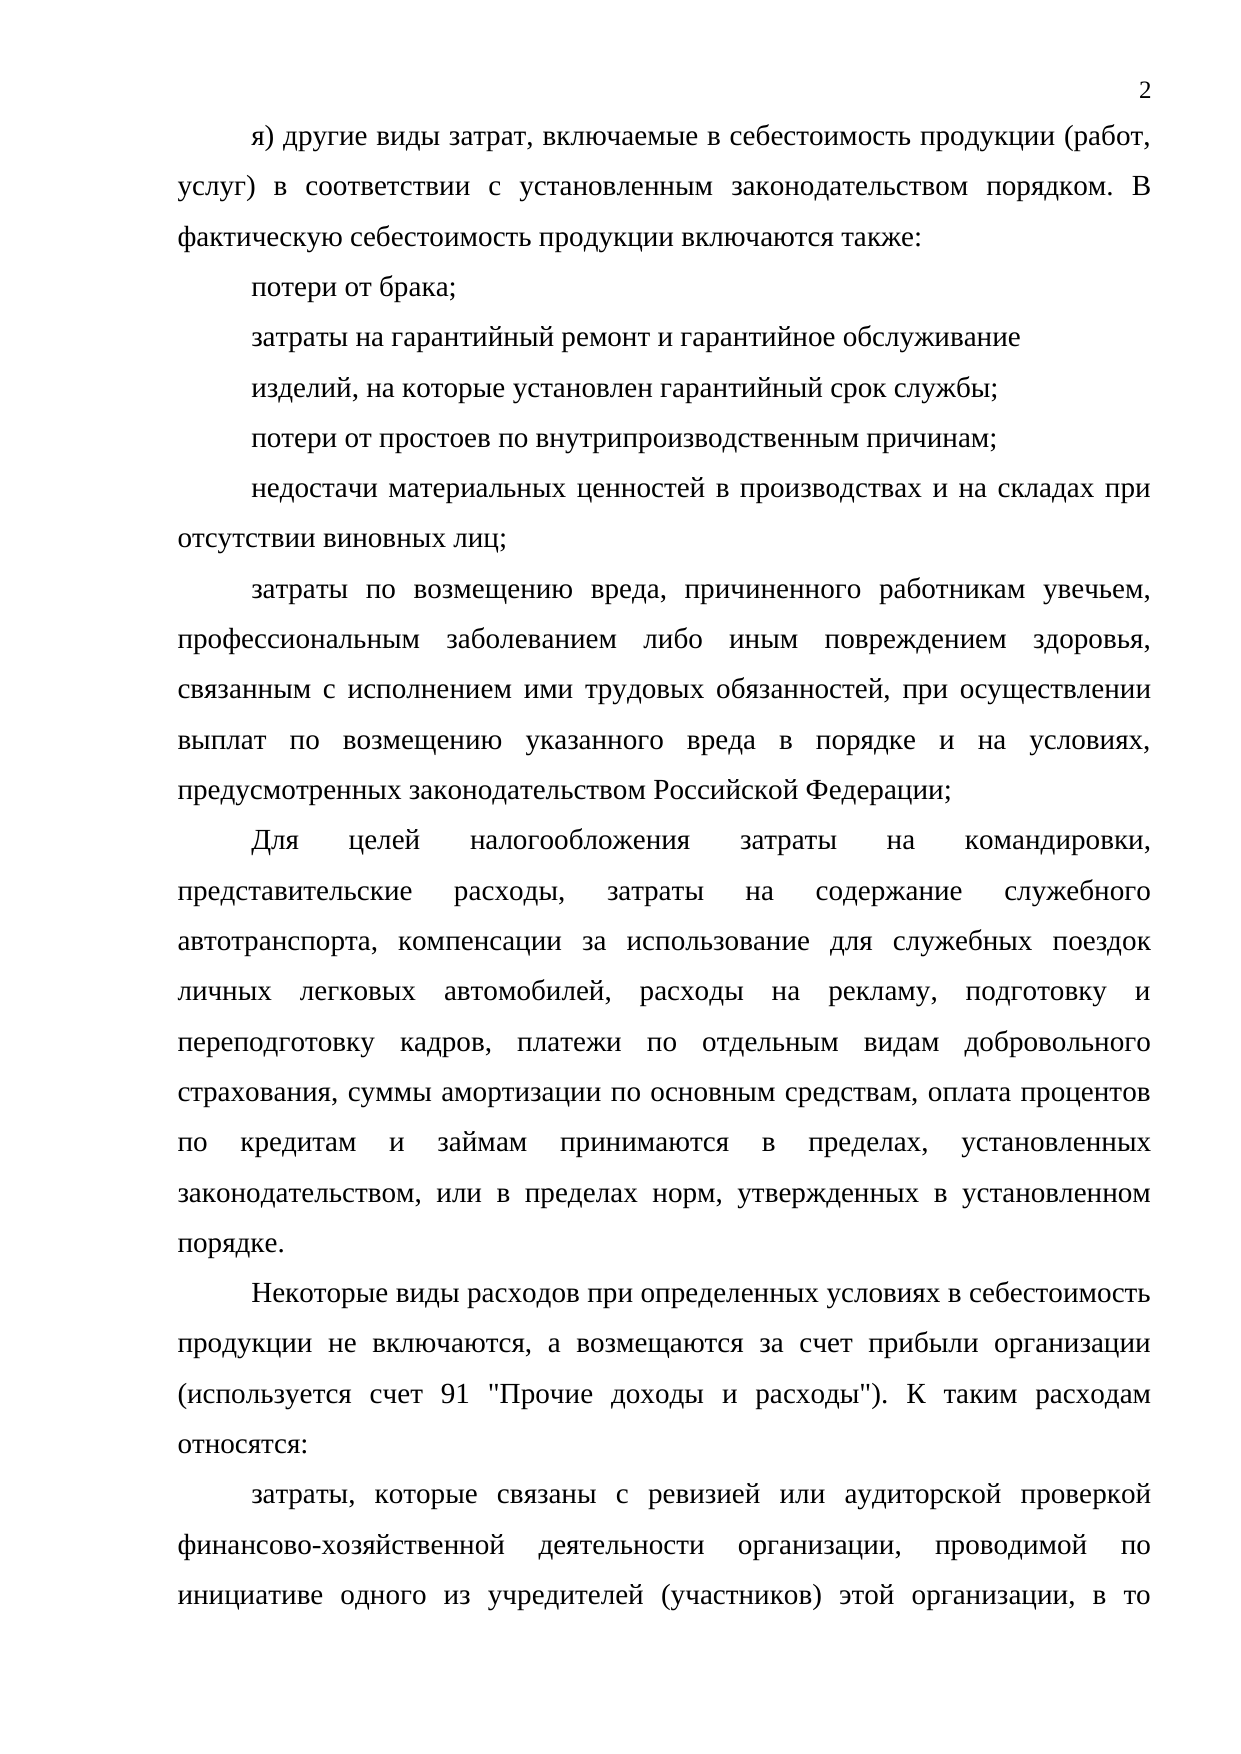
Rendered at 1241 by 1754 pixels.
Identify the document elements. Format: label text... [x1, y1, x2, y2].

text потери от брака; [177, 269, 1152, 303]
text недостачи материальных ценностей в производствах и на складах при отсутствии виновных лиц; [177, 470, 1152, 554]
text затраты на гарантийный ремонт и гарантийное обслуживание [177, 319, 1152, 353]
text изделий, на которые установлен гарантийный срок службы; [177, 370, 1152, 403]
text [177, 1477, 1152, 1611]
text потери от простоев по внутрипроизводственным причинам; [177, 420, 1152, 453]
text затраты по возмещению вреда, причиненного работникам увечьем, профессиональным заболеванием либо иным повреждением здоровья, связанным с исполнением ими трудовых обязанностей, при осуществлении выплат по возмещению указанного вреда в порядке и на условиях, предусмотренных законодательством Российской Федерации; [177, 571, 1152, 806]
text Некоторые виды расходов при определенных условиях в себестоимость продукции не включаются, а возмещаются за счет прибыли организации (используется счет 91 "Прочие доходы и расходы"). К таким расходам относятся: [177, 1275, 1152, 1460]
text я) другие виды затрат, включаемые в себестоимость продукции (работ, услуг) в соответствии с установленным законодательством порядком. В фактическую себестоимость продукции включаются также: [177, 118, 1152, 252]
text Для целей налогообложения затраты на командировки, представительские расходы, затраты на содержание служебного автотранспорта, компенсации за использование для служебных поездок личных легковых автомобилей, расходы на рекламу, подготовку и переподготовку кадров, платежи по отдельным видам добровольного страхования, суммы амортизации по основным средствам, оплата процентов по кредитам и займам принимаются в пределах, установленных законодательством, или в пределах норм, утвержденных в установленном порядке. [177, 822, 1152, 1258]
